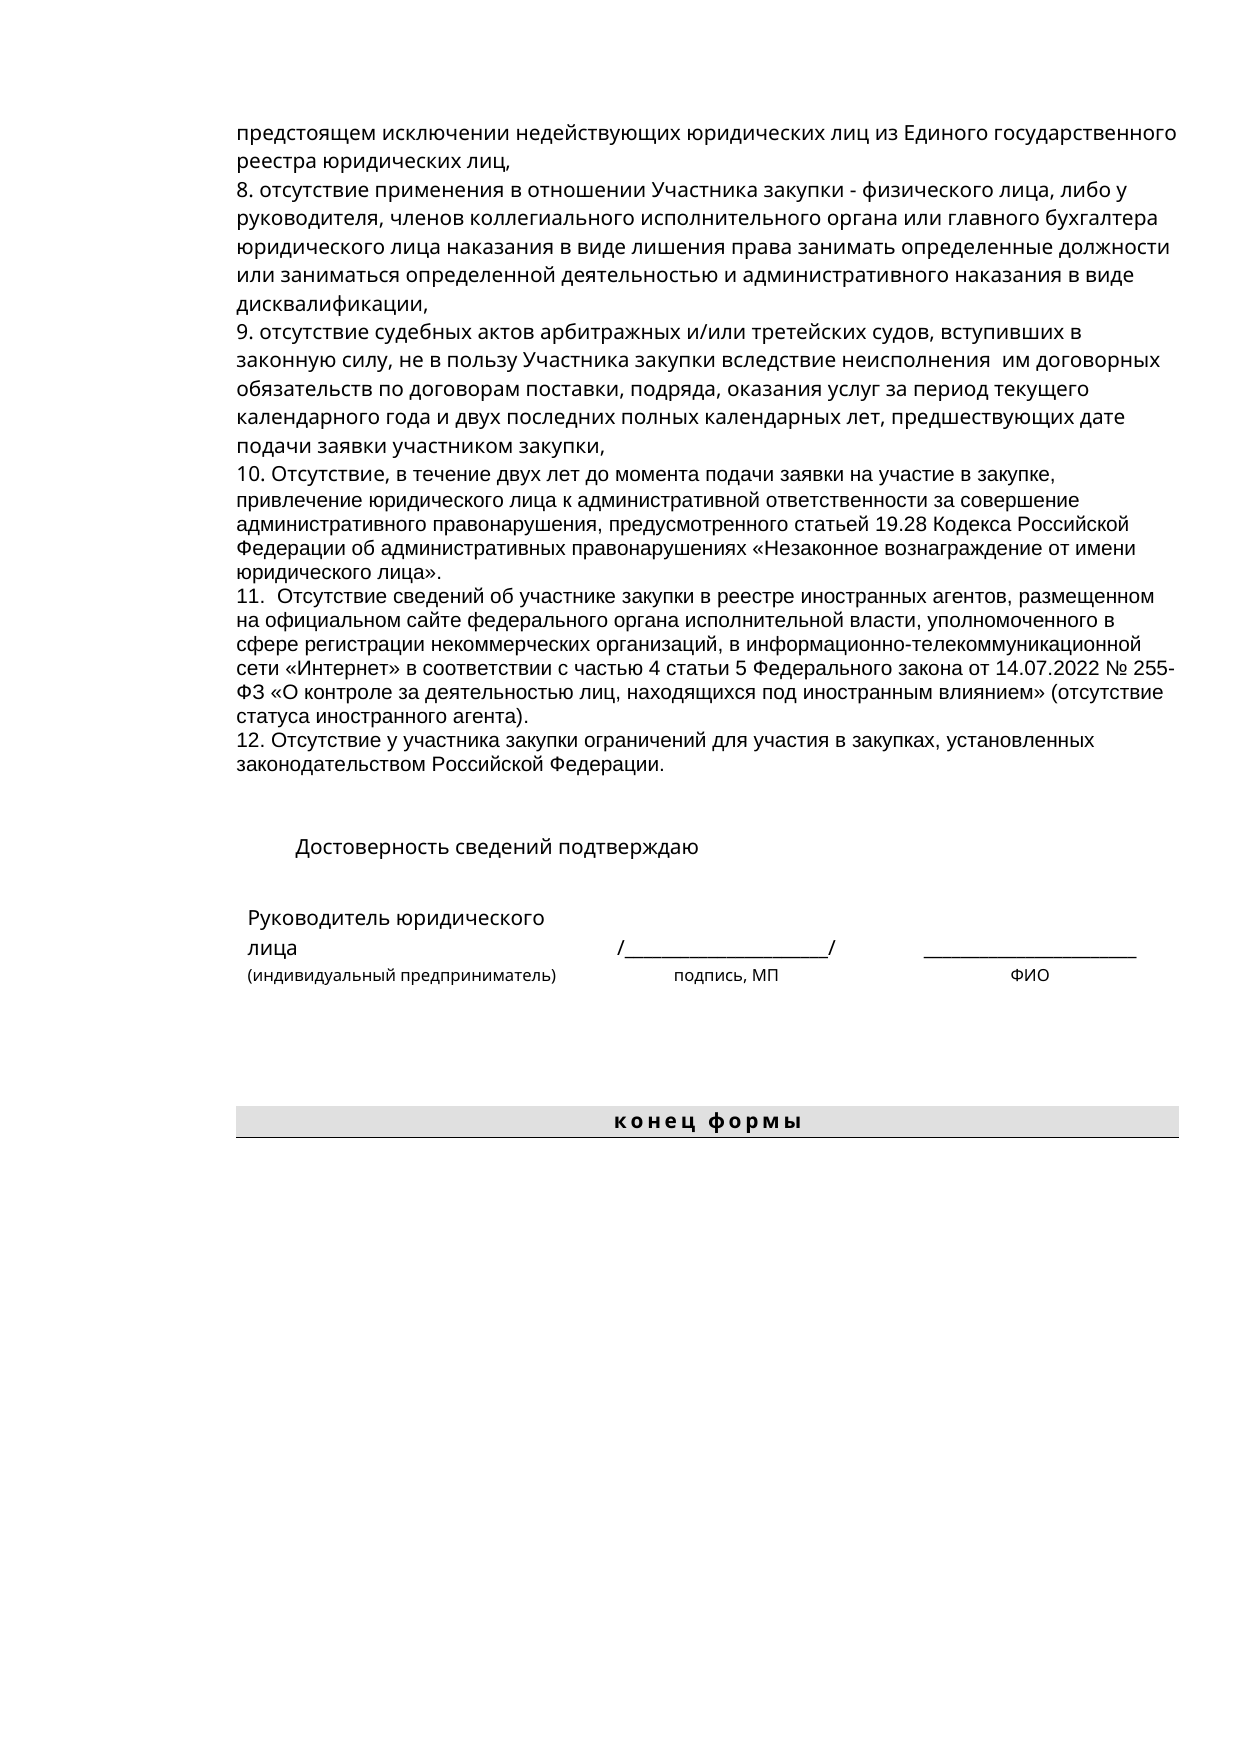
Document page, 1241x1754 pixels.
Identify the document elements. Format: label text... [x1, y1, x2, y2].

text конец формы [236, 1106, 1179, 1137]
text 11. Отсутствие сведений об участнике закупки в реестре иностранных агентов, размещенном на официальном сайте федерального органа исполнительной власти, уполномоченного в сфере регистрации некоммерческих организаций, в информационно-телекоммуникационной сети «Интернет» в соответствии с частью 4 статьи 5 Федерального закона от 14.07.2022 № 255-ФЗ «О контроле за деятельностью лиц, находящихся под иностранным влиянием» (отсутствие статуса иностранного агента). [236, 584, 1181, 727]
table_cell подпись, МП [574, 963, 879, 987]
table_header /______________________/ [574, 903, 879, 963]
table_cell ФИО [879, 963, 1181, 987]
table_cell (индивидуальный предприниматель) [236, 963, 574, 987]
table_header Руководитель юридического лица [236, 903, 574, 963]
text 12. Отсутствие у участника закупки ограничений для участия в закупках, установленных законодательством Российской Федерации. [236, 727, 1181, 775]
table_header _______________________ [879, 903, 1181, 963]
text Достоверность сведений подтверждаю [236, 832, 1181, 861]
text 8. отсутствие применения в отношении Участника закупки - физического лица, либо у руководителя, членов коллегиального исполнительного органа или главного бухгалтера юридического лица наказания в виде лишения права занимать определенные должности или заниматься определенной деятельностью и административного наказания в виде дисквалификации, [236, 175, 1181, 317]
text 10. Отсутствие, в течение двух лет до момента подачи заявки на участие в закупке, привлечение юридического лица к административной ответственности за совершение административного правонарушения, предусмотренного статьей 19.28 Кодекса Российской Федерации об административных правонарушениях «Незаконное вознаграждение от имени юридического лица». [236, 459, 1181, 584]
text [236, 118, 1181, 175]
text 9. отсутствие судебных актов арбитражных и/или третейских судов, вступивших в законную силу, не в пользу Участника закупки вследствие неисполнения им договорных обязательств по договорам поставки, подряда, оказания услуг за период текущего календарного года и двух последних полных календарных лет, предшествующих дате подачи заявки участником закупки, [236, 317, 1181, 459]
